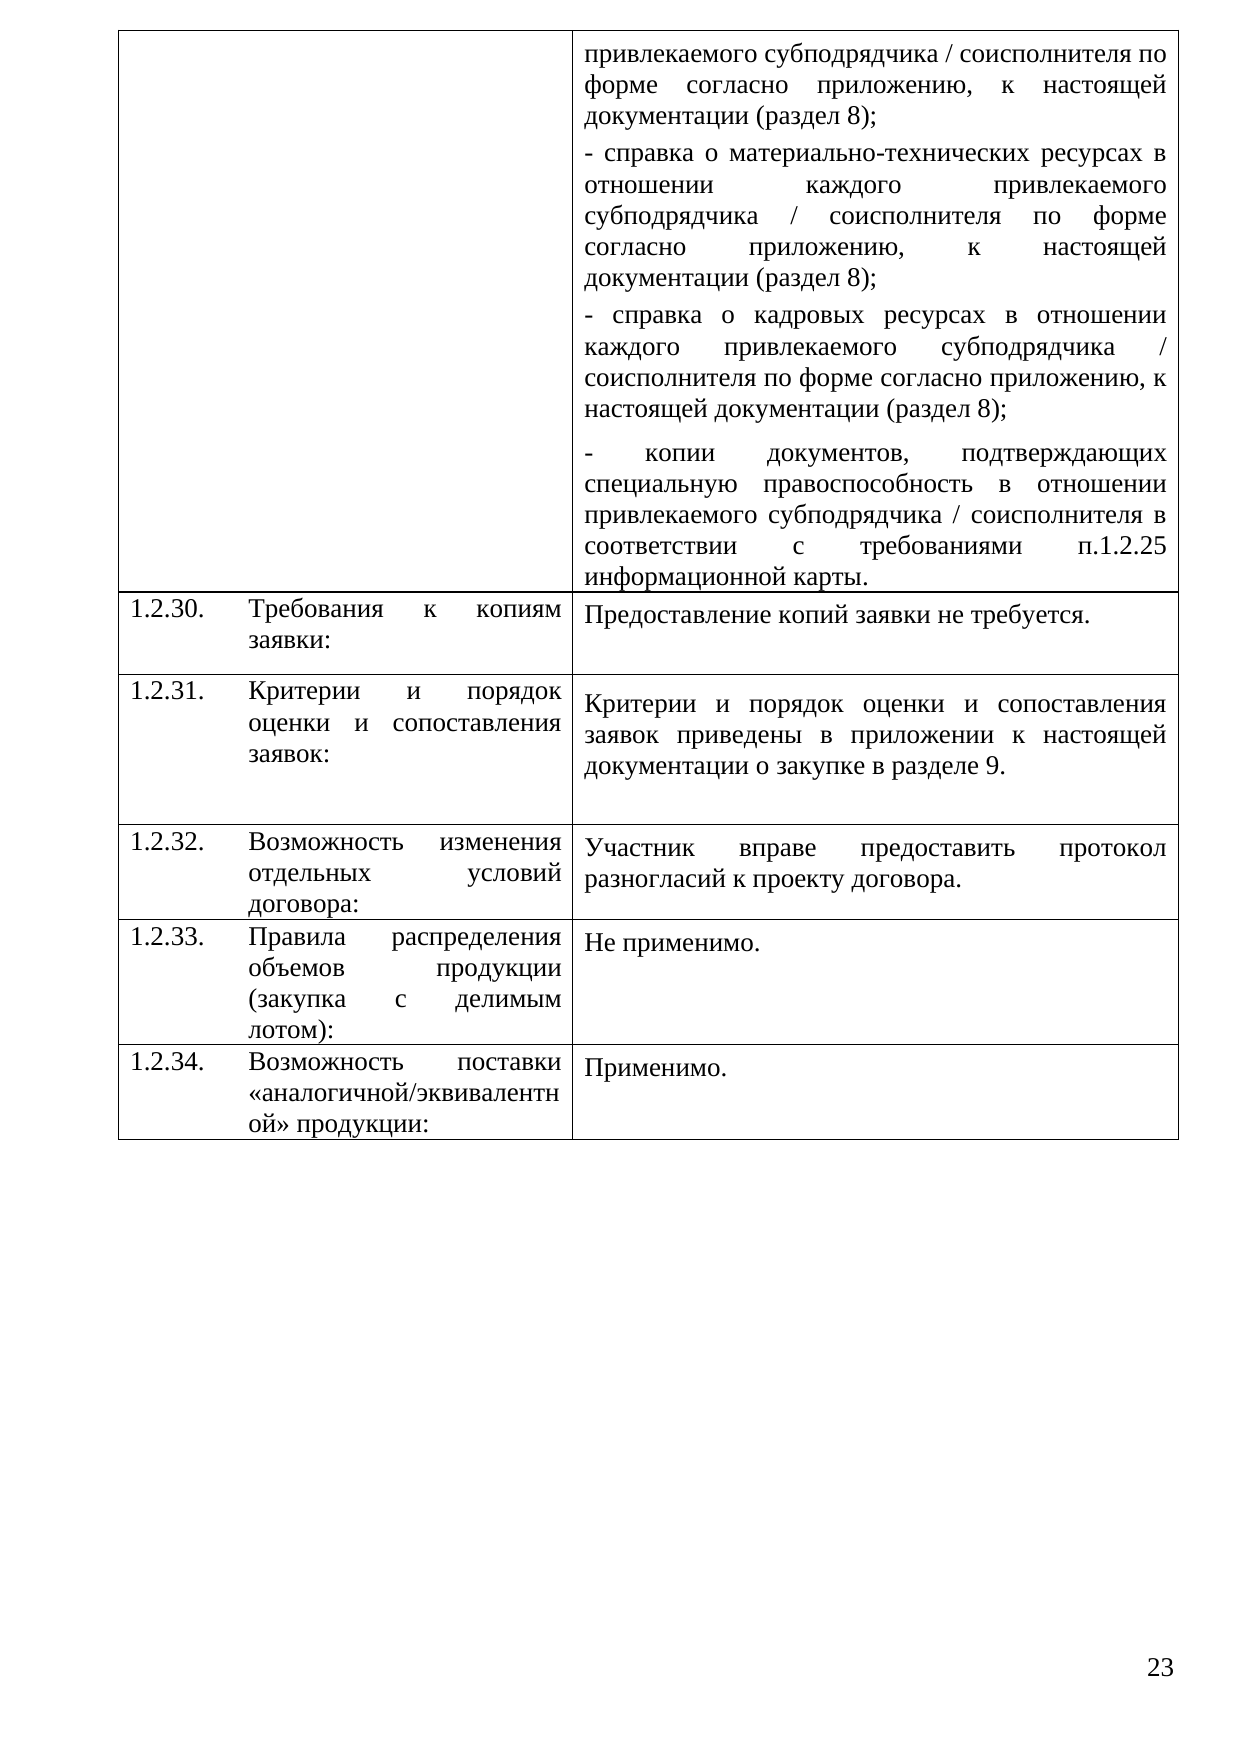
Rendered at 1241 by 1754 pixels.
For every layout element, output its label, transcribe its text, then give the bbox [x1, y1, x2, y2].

table_cell Критерии и порядок оценки и сопоставления заявок: [119, 675, 572, 824]
table_cell Участник вправе предоставить протокол разногласий к проекту договора. [573, 825, 1178, 918]
table_cell Критерии и порядок оценки и сопоставления заявок приведены в приложении к настоящей документации о закупке в разделе 9. [573, 675, 1178, 824]
table_cell Предоставление копий заявки не требуется. [573, 593, 1178, 673]
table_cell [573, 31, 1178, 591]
table_cell Возможность поставки «аналогичной/эквивалентной» продукции: [119, 1045, 572, 1139]
table_cell Возможность изменения отдельных условий договора: [119, 825, 572, 918]
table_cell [119, 31, 572, 591]
table_cell Не применимо. [573, 920, 1178, 1044]
table_cell Правила распределения объемов продукции (закупка с делимым лотом): [119, 920, 572, 1044]
table_cell Применимо. [573, 1045, 1178, 1139]
table_cell Требования к копиям заявки: [119, 593, 572, 673]
